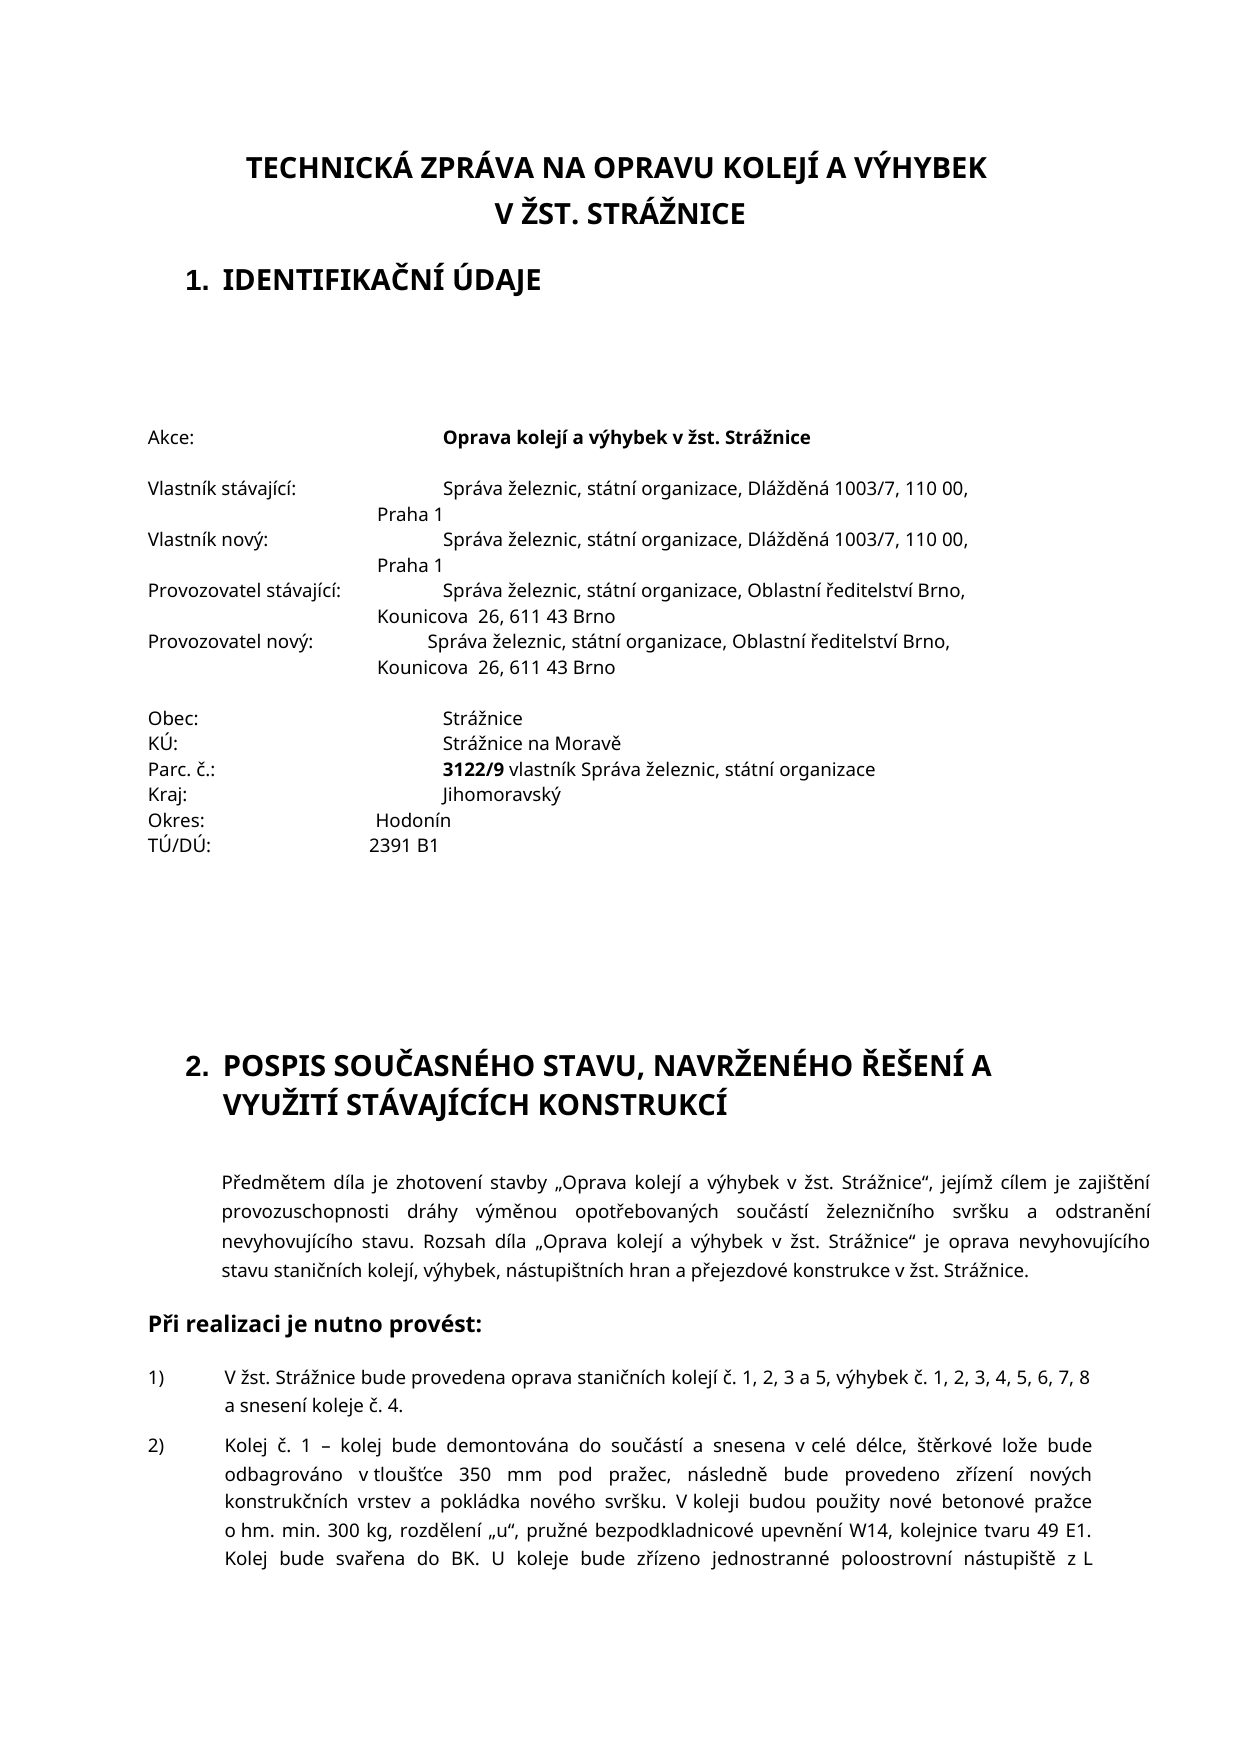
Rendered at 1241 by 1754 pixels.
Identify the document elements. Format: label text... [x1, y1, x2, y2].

list POSPIS SOUČASNÉHO STAVU, NAVRŽENÉHO ŘEŠENÍ A VYUŽITÍ STÁVAJÍCÍCH KONSTRUKCÍ [185, 1045, 1093, 1124]
text Vlastník nový: Správa železnic, státní organizace, Dlážděná 1003/7, 110 00, [148, 526, 1093, 552]
text Obec: Strážnice [148, 705, 1093, 731]
text Kounicova 26, 611 43 Brno [148, 603, 1093, 628]
text Akce: Oprava kolejí a výhybek v žst. Strážnice [148, 424, 1093, 450]
text TÚ/DÚ: 2391 B1 [88, 833, 1152, 858]
text Při realizaci je nutno provést: [88, 1307, 1152, 1339]
text Parc. č.: 3122/9 vlastník Správa železnic, státní organizace [148, 756, 1093, 782]
text Vlastník stávající: Správa železnic, státní organizace, Dlážděná 1003/7, 110 00, [148, 475, 1093, 501]
list IDENTIFIKAČNÍ ÚDAJE [185, 260, 1093, 299]
text Kounicova 26, 611 43 Brno [148, 654, 1093, 679]
text TECHNICKÁ ZPRÁVA NA OPRAVU KOLEJÍ A VÝHYBEK V ŽST. STRÁŽNICE [88, 148, 1152, 233]
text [148, 1433, 1093, 1570]
text Předmětem díla je zhotovení stavby „Oprava kolejí a výhybek v žst. Strážnice“, jejímž cílem je zajištění provozuschopnosti dráhy výměnou opotřebovaných součástí železničního svršku a odstranění nevyhovujícího stavu. Rozsah díla „Oprava kolejí a výhybek v žst. Strážnice“ je oprava nevyhovujícího stavu staničních kolejí, výhybek, nástupištních hran a přejezdové konstrukce v žst. Strážnice. [221, 1169, 1152, 1283]
text Praha 1 [148, 552, 1093, 577]
text V žst. Strážnice bude provedena oprava staničních kolejí č. 1, 2, 3 a 5, výhybek č. 1, 2, 3, 4, 5, 6, 7, 8 a snesení koleje č. 4. [148, 1364, 1093, 1418]
text Okres: Hodonín [148, 807, 1093, 833]
text Kraj: Jihomoravský [148, 782, 1093, 807]
text Praha 1 [148, 501, 1093, 526]
text Provozovatel stávající: Správa železnic, státní organizace, Oblastní ředitelství Brno, [148, 577, 1093, 603]
text KÚ: Strážnice na Moravě [148, 731, 1093, 756]
text Provozovatel nový: Správa železnic, státní organizace, Oblastní ředitelství Brno, [148, 628, 1093, 654]
